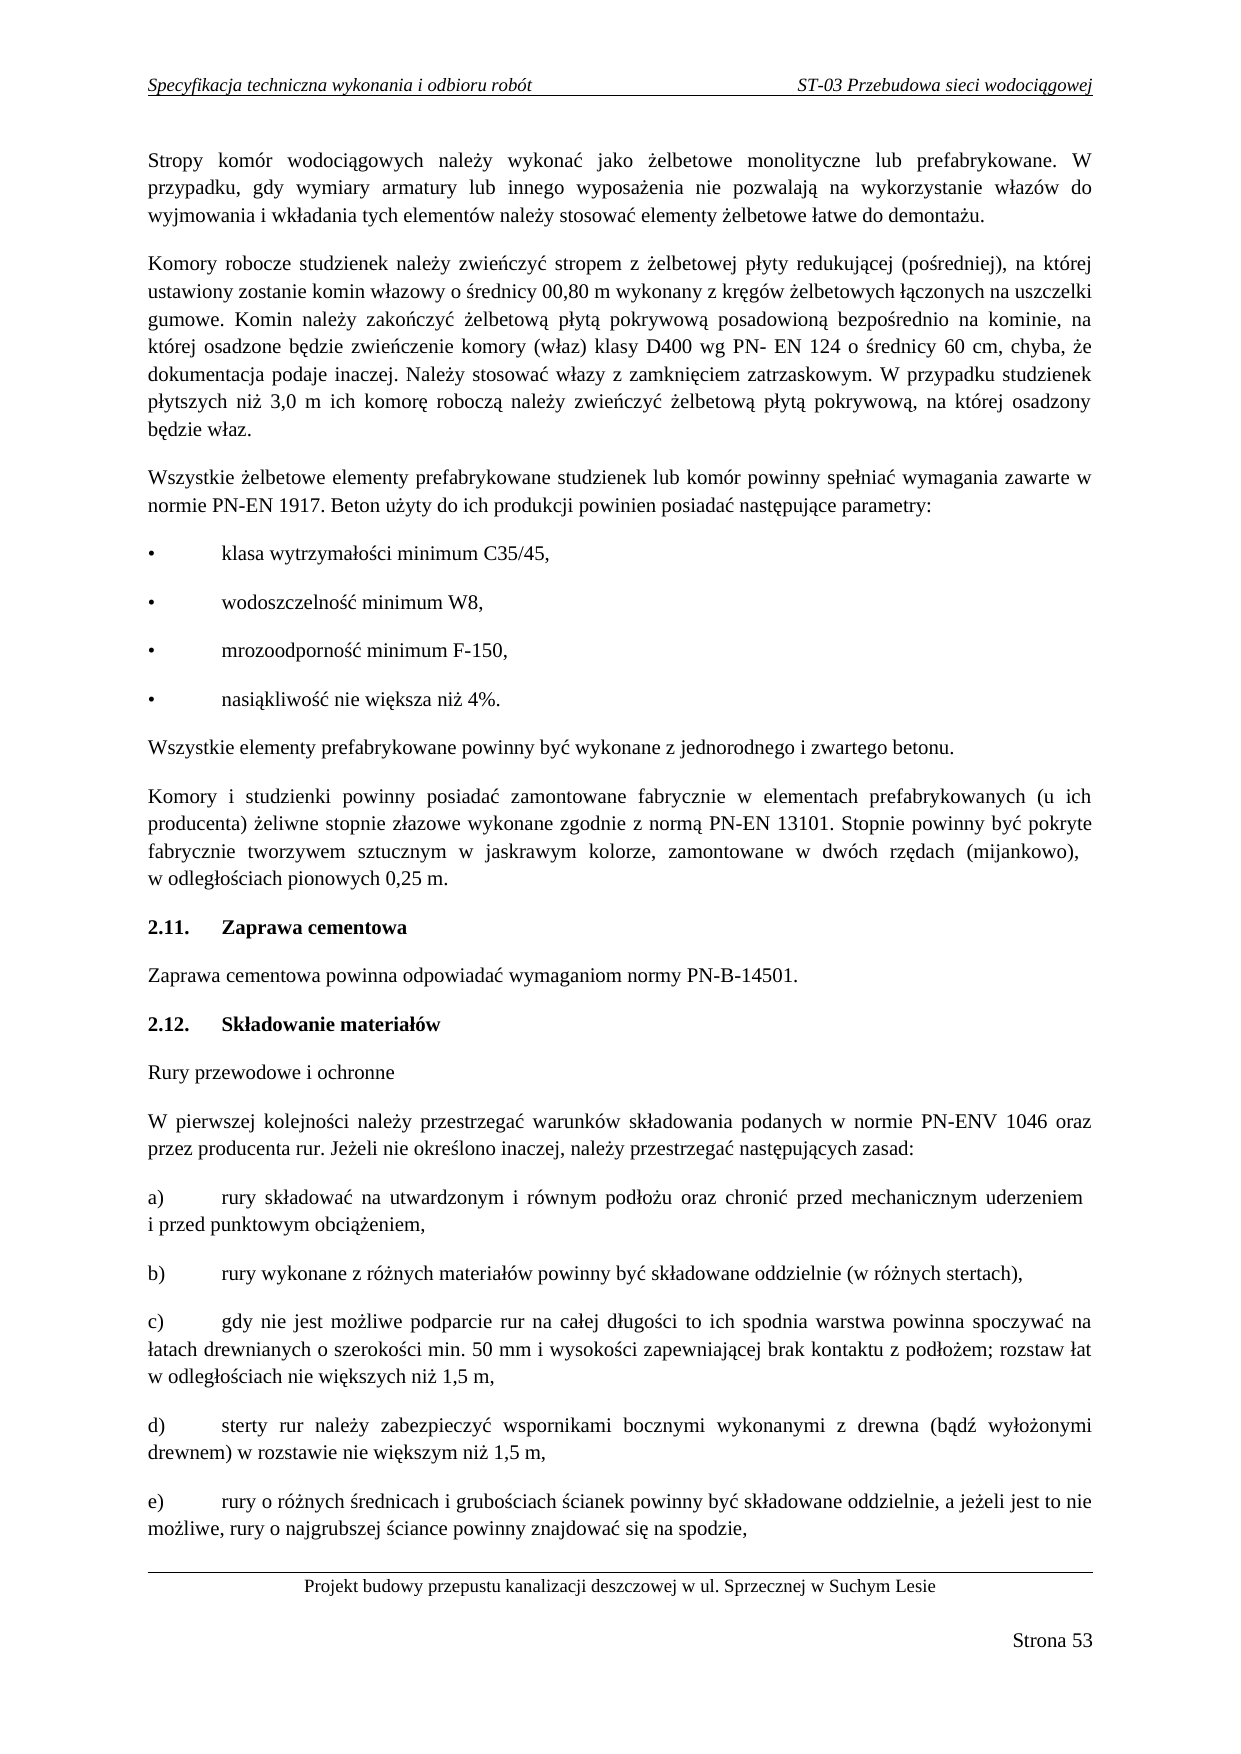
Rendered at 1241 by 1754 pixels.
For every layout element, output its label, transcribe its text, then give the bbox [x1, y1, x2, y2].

text d) sterty rur należy zabezpieczyć wspornikami bocznymi wykonanymi z drewna (bądź wyłożonymi drewnem) w rozstawie nie większym niż 1,5 m, [148, 1413, 1093, 1464]
text Komory robocze studzienek należy zwieńczyć stropem z żelbetowej płyty redukującej (pośredniej), na której ustawiony zostanie komin włazowy o średnicy 00,80 m wykonany z kręgów żelbetowych łączonych na uszczelki gumowe. Komin należy zakończyć żelbetową płytą pokrywową posadowioną bezpośrednio na kominie, na której osadzone będzie zwieńczenie komory (właz) klasy D400 wg PN- EN 124 o średnicy 60 cm, chyba, że dokumentacja podaje inaczej. Należy stosować włazy z zamknięciem zatrzaskowym. W przypadku studzienek płytszych niż 3,0 m ich komorę roboczą należy zwieńczyć żelbetową płytą pokrywową, na której osadzony będzie właz. [148, 251, 1093, 441]
text • mrozoodporność minimum F-150, [148, 638, 1093, 662]
text W pierwszej kolejności należy przestrzegać warunków składowania podanych w normie PN-ENV 1046 oraz przez producenta rur. Jeżeli nie określono inaczej, należy przestrzegać następujących zasad: [148, 1108, 1093, 1160]
text • klasa wytrzymałości minimum C35/45, [148, 541, 1093, 565]
text Wszystkie elementy prefabrykowane powinny być wykonane z jednorodnego i zwartego betonu. [148, 735, 1093, 759]
text 2.12. Składowanie materiałów [148, 1012, 1093, 1036]
text 2.11. Zaprawa cementowa [148, 915, 1093, 939]
text a) rury składować na utwardzonym i równym podłożu oraz chronić przed mechanicznym uderzeniem i przed punktowym obciążeniem, [148, 1184, 1093, 1236]
text Stropy komór wodociągowych należy wykonać jako żelbetowe monolityczne lub prefabrykowane. W przypadku, gdy wymiary armatury lub innego wyposażenia nie pozwalają na wykorzystanie włazów do wyjmowania i wkładania tych elementów należy stosować elementy żelbetowe łatwe do demontażu. [148, 148, 1093, 227]
text Zaprawa cementowa powinna odpowiadać wymaganiom normy PN-B-14501. [148, 963, 1093, 987]
text Komory i studzienki powinny posiadać zamontowane fabrycznie w elementach prefabrykowanych (u ich producenta) żeliwne stopnie złazowe wykonane zgodnie z normą PN-EN 13101. Stopnie powinny być pokryte fabrycznie tworzywem sztucznym w jaskrawym kolorze, zamontowane w dwóch rzędach (mijankowo), w odległościach pionowych 0,25 m. [148, 783, 1093, 890]
text e) rury o różnych średnicach i grubościach ścianek powinny być składowane oddzielnie, a jeżeli jest to nie możliwe, rury o najgrubszej ściance powinny znajdować się na spodzie, [148, 1489, 1093, 1540]
text • wodoszczelność minimum W8, [148, 590, 1093, 614]
text • nasiąkliwość nie większa niż 4%. [148, 687, 1093, 711]
text b) rury wykonane z różnych materiałów powinny być składowane oddzielnie (w różnych stertach), [148, 1261, 1093, 1285]
text Rury przewodowe i ochronne [148, 1060, 1093, 1084]
text Wszystkie żelbetowe elementy prefabrykowane studzienek lub komór powinny spełniać wymagania zawarte w normie PN-EN 1917. Beton użyty do ich produkcji powinien posiadać następujące parametry: [148, 465, 1093, 517]
text c) gdy nie jest możliwe podparcie rur na całej długości to ich spodnia warstwa powinna spoczywać na łatach drewnianych o szerokości min. 50 mm i wysokości zapewniającej brak kontaktu z podłożem; rozstaw łat w odległościach nie większych niż 1,5 m, [148, 1309, 1093, 1388]
